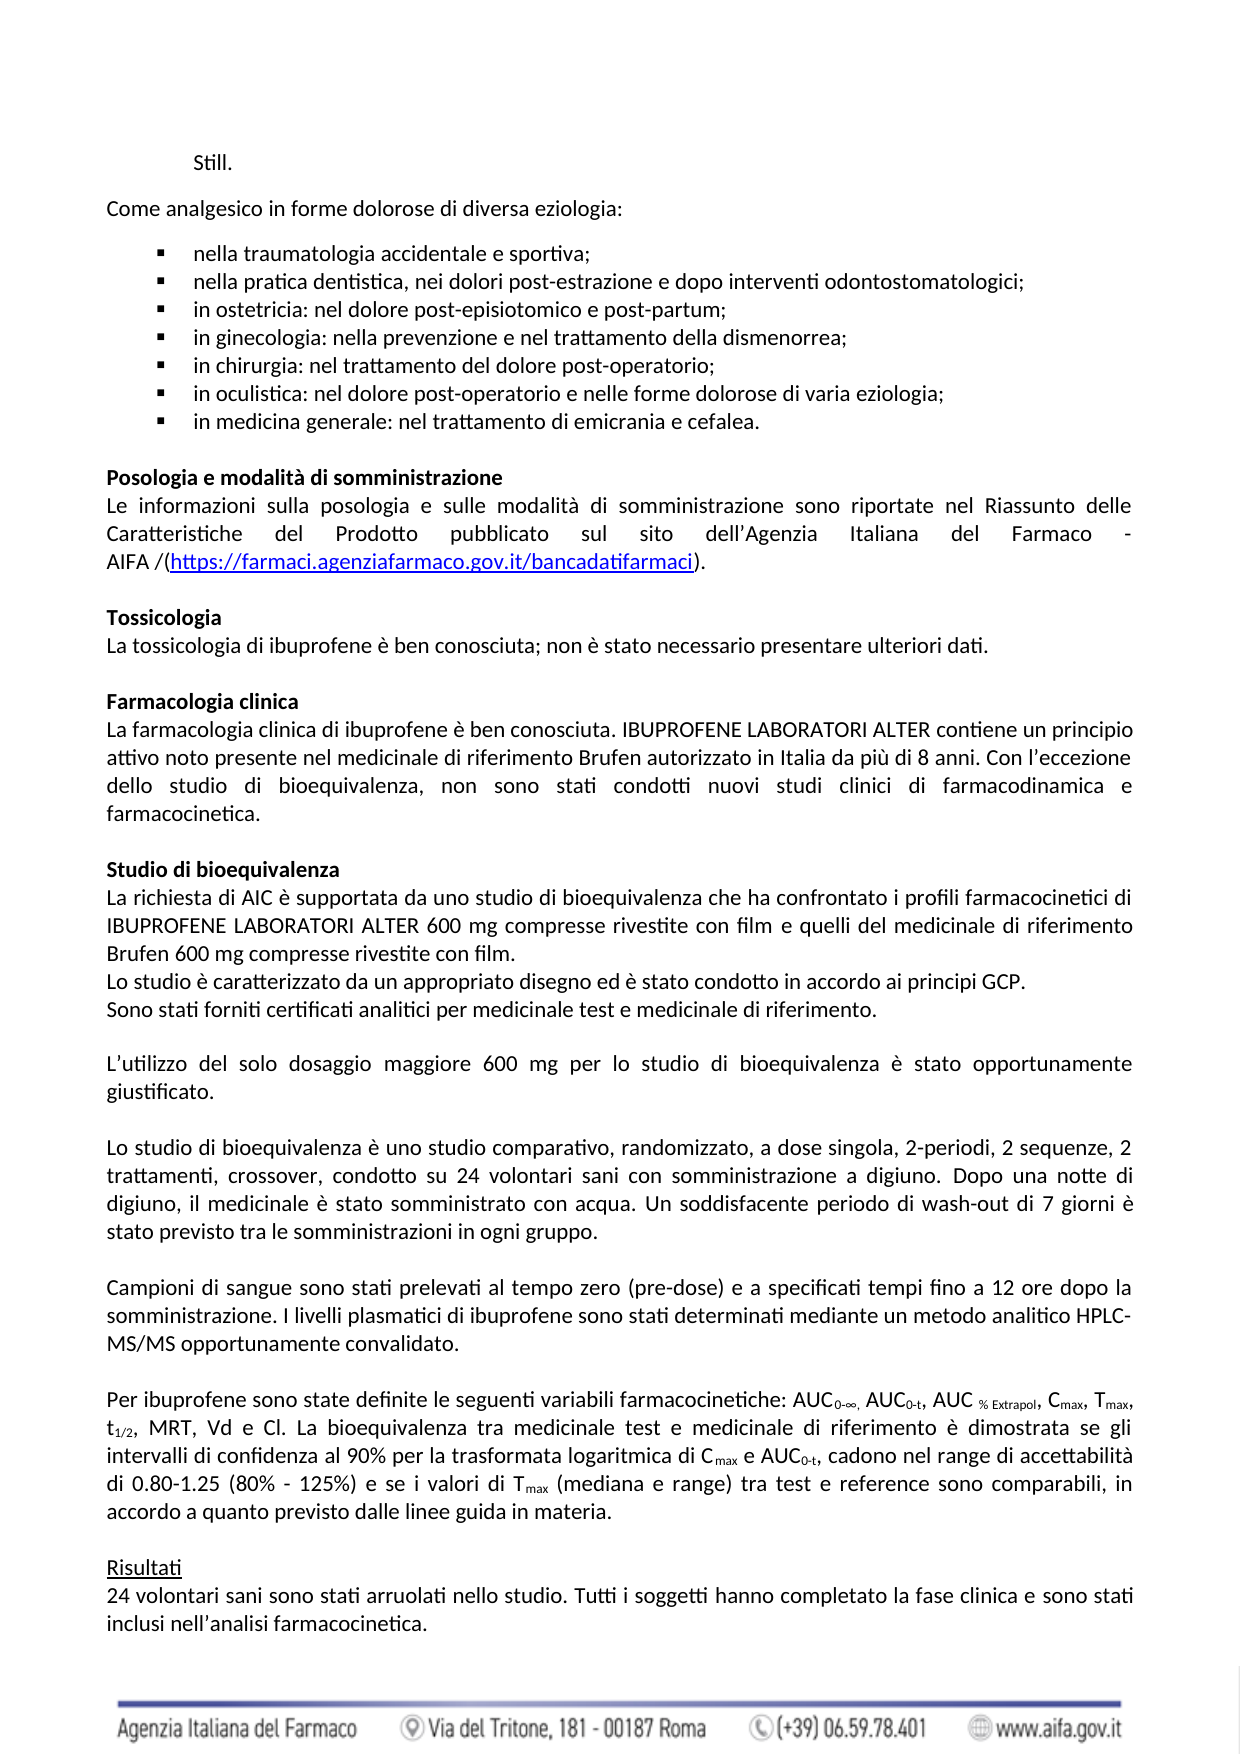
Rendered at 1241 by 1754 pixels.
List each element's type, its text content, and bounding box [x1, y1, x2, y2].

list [155, 148, 1122, 176]
text Studio di bioequivalenza [106, 855, 1134, 883]
text La richiesta di AIC è supportata da uno studio di bioequivalenza che ha confrontato i profili farmacocinetici di IBUPROFENE LABORATORI ALTER 600 mg compresse rivestite con film e quelli del medicinale di riferimento Brufen 600 mg compresse rivestite con film. [106, 883, 1134, 967]
text Tossicologia [106, 603, 1133, 631]
list Lo studio è caratterizzato da un appropriato disegno ed è stato condotto in accordo ai principi GCP. [106, 967, 1134, 995]
list Per ibuprofene sono state definite le seguenti variabili farmacocinetiche: AUC0‐∞, AUC0‐t, AUC % Extrapol, Cmax, Tmax, t1/2, MRT, Vd e Cl. La bioequivalenza tra medicinale test e medicinale di riferimento è dimostrata se gli intervalli di confidenza al 90% per la trasformata logaritmica di Cmax e AUC0-t, cadono nel range di accettabilità di 0.80-1.25 (80% - 125%) e se i valori di Tmax (mediana e range) tra test e reference sono comparabili, in accordo a quanto previsto dalle linee guida in materia. [106, 1385, 1134, 1525]
list Sono stati forniti certificati analitici per medicinale test e medicinale di riferimento. [106, 995, 1134, 1023]
list in chirurgia: nel trattamento del dolore post-operatorio; [155, 351, 1134, 379]
text Campioni di sangue sono stati prelevati al tempo zero (pre-dose) e a specificati tempi fino a 12 ore dopo la somministrazione. I livelli plasmatici di ibuprofene sono stati determinati mediante un metodo analitico HPLC-MS/MS opportunamente convalidato. [106, 1273, 1134, 1357]
list in ostetricia: nel dolore post-episiotomico e post-partum; [155, 295, 1134, 323]
text Come analgesico in forme dolorose di diversa eziologia: [106, 194, 1134, 222]
text Posologia e modalità di somministrazione [106, 463, 1133, 491]
text Le informazioni sulla posologia e sulle modalità di somministrazione sono riportate nel Riassunto delle Caratteristiche del Prodotto pubblicato sul sito dell’Agenzia Italiana del Farmaco - AIFA /(https://farmaci.agenziafarmaco.gov.it/bancadatifarmaci). [106, 491, 1133, 575]
text Lo studio di bioequivalenza è uno studio comparativo, randomizzato, a dose singola, 2-periodi, 2 sequenze, 2 trattamenti, crossover, condotto su 24 volontari sani con somministrazione a digiuno. Dopo una notte di digiuno, il medicinale è stato somministrato con acqua. Un soddisfacente periodo di wash-out di 7 giorni è stato previsto tra le somministrazioni in ogni gruppo. [106, 1133, 1134, 1245]
list 24 volontari sani sono stati arruolati nello studio. Tutti i soggetti hanno completato la fase clinica e sono stati inclusi nell’analisi farmacocinetica. [106, 1581, 1134, 1637]
list nella traumatologia accidentale e sportiva; [155, 239, 1134, 267]
list in oculistica: nel dolore post-operatorio e nelle forme dolorose di varia eziologia; [155, 379, 1134, 407]
list Risultati [106, 1553, 1134, 1581]
text Farmacologia clinica [106, 687, 1133, 715]
list in ginecologia: nella prevenzione e nel trattamento della dismenorrea; [155, 323, 1134, 351]
picture [0, 1666, 1241, 1754]
list in medicina generale: nel trattamento di emicrania e cefalea. [155, 407, 1134, 435]
list nella pratica dentistica, nei dolori post-estrazione e dopo interventi odontostomatologici; [155, 267, 1134, 295]
text La tossicologia di ibuprofene è ben conosciuta; non è stato necessario presentare ulteriori dati. [106, 631, 1133, 659]
text La farmacologia clinica di ibuprofene è ben conosciuta. IBUPROFENE LABORATORI ALTER contiene un principio attivo noto presente nel medicinale di riferimento Brufen autorizzato in Italia da più di 8 anni. Con l’eccezione dello studio di bioequivalenza, non sono stati condotti nuovi studi clinici di farmacodinamica e farmacocinetica. [106, 715, 1134, 827]
text L’utilizzo del solo dosaggio maggiore 600 mg per lo studio di bioequivalenza è stato opportunamente giustificato. [106, 1049, 1134, 1105]
